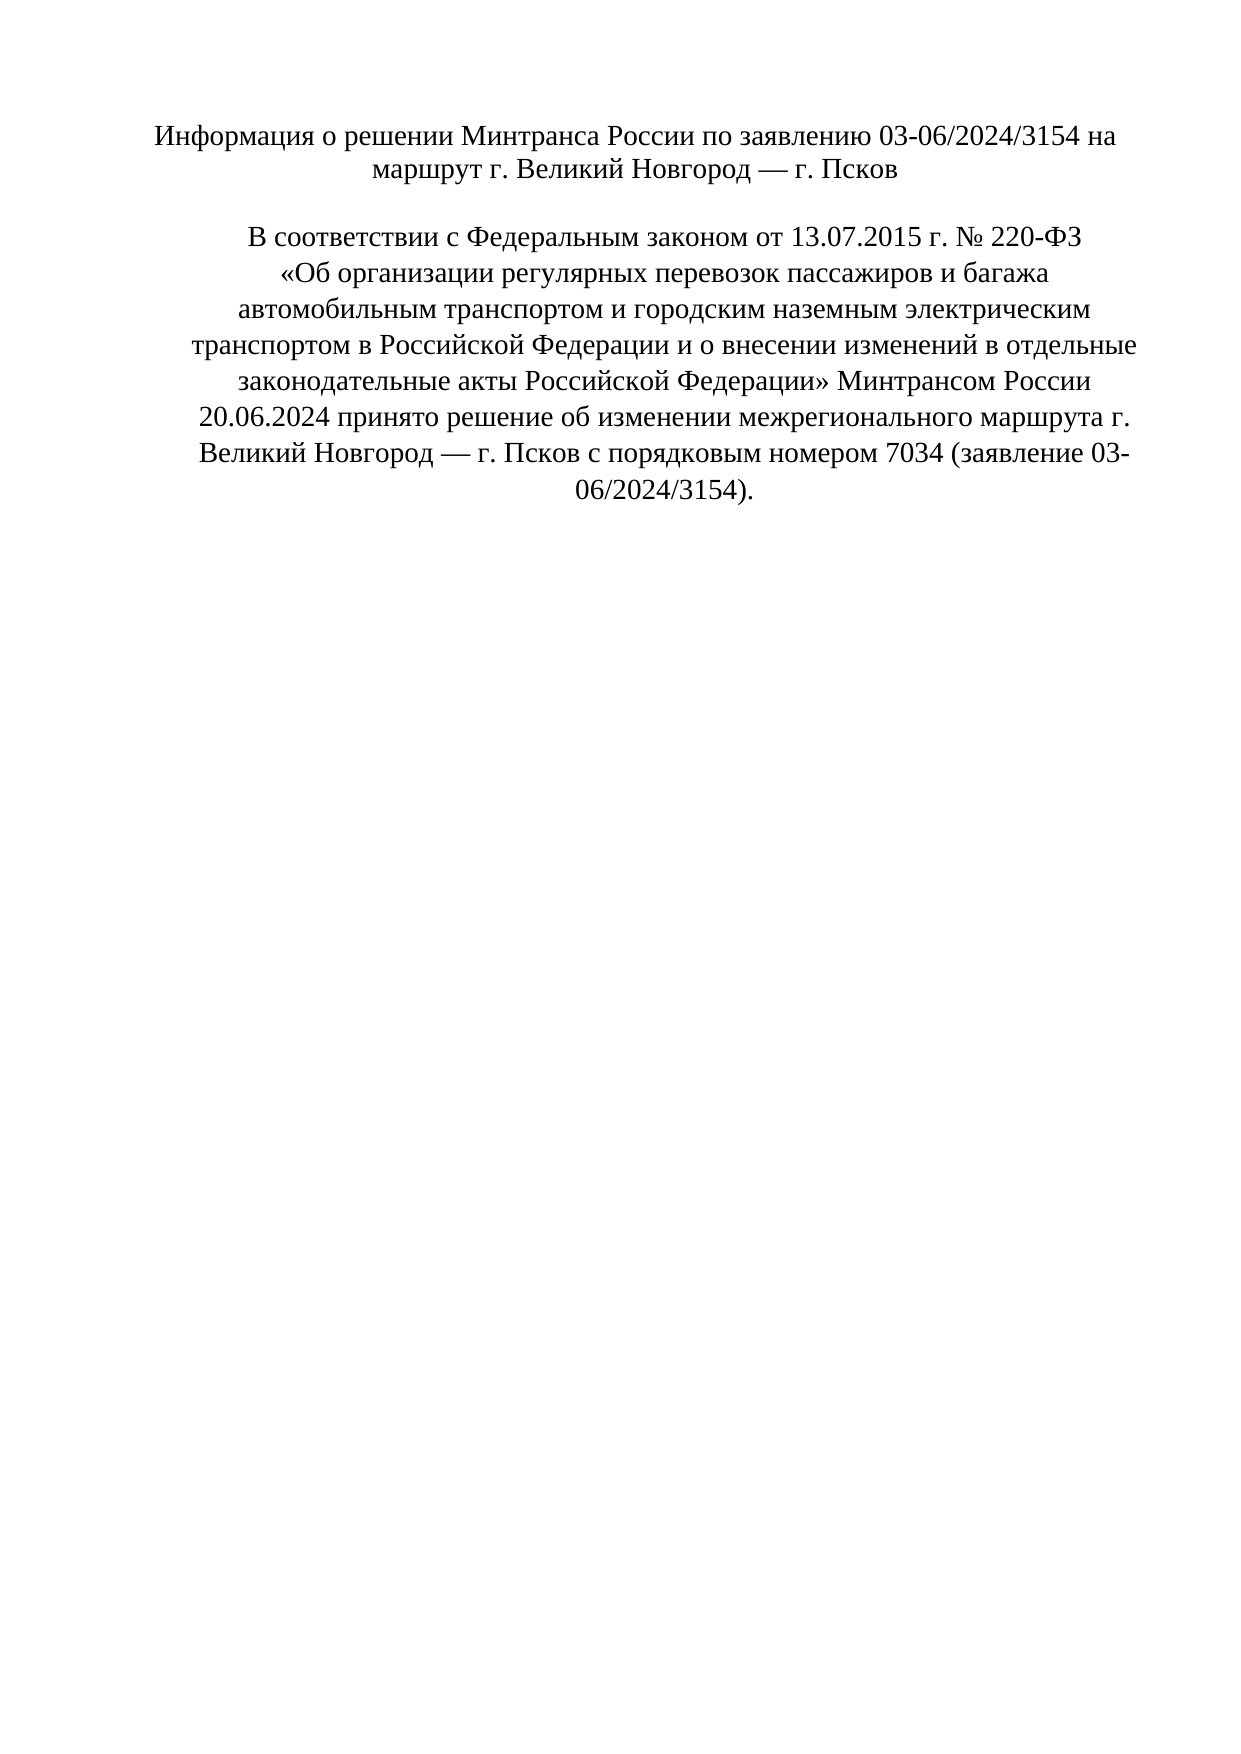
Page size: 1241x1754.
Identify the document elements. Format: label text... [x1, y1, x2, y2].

text Информация о решении Минтранса России по заявлению 03-06/2024/3154 на маршрут г. Великий Новгород — г. Псков [118, 118, 1152, 185]
text В соответствии с Федеральным законом от 13.07.2015 г. № 220-ФЗ «Об организации регулярных перевозок пассажиров и багажа автомобильным транспортом и городским наземным электрическим транспортом в Российской Федерации и о внесении изменений в отдельные законодательные акты Российской Федерации» Минтрансом России 20.06.2024 принято решение об изменении межрегионального маршрута г. Великий Новгород — г. Псков с порядковым номером 7034 (заявление 03-06/2024/3154). [177, 219, 1152, 505]
